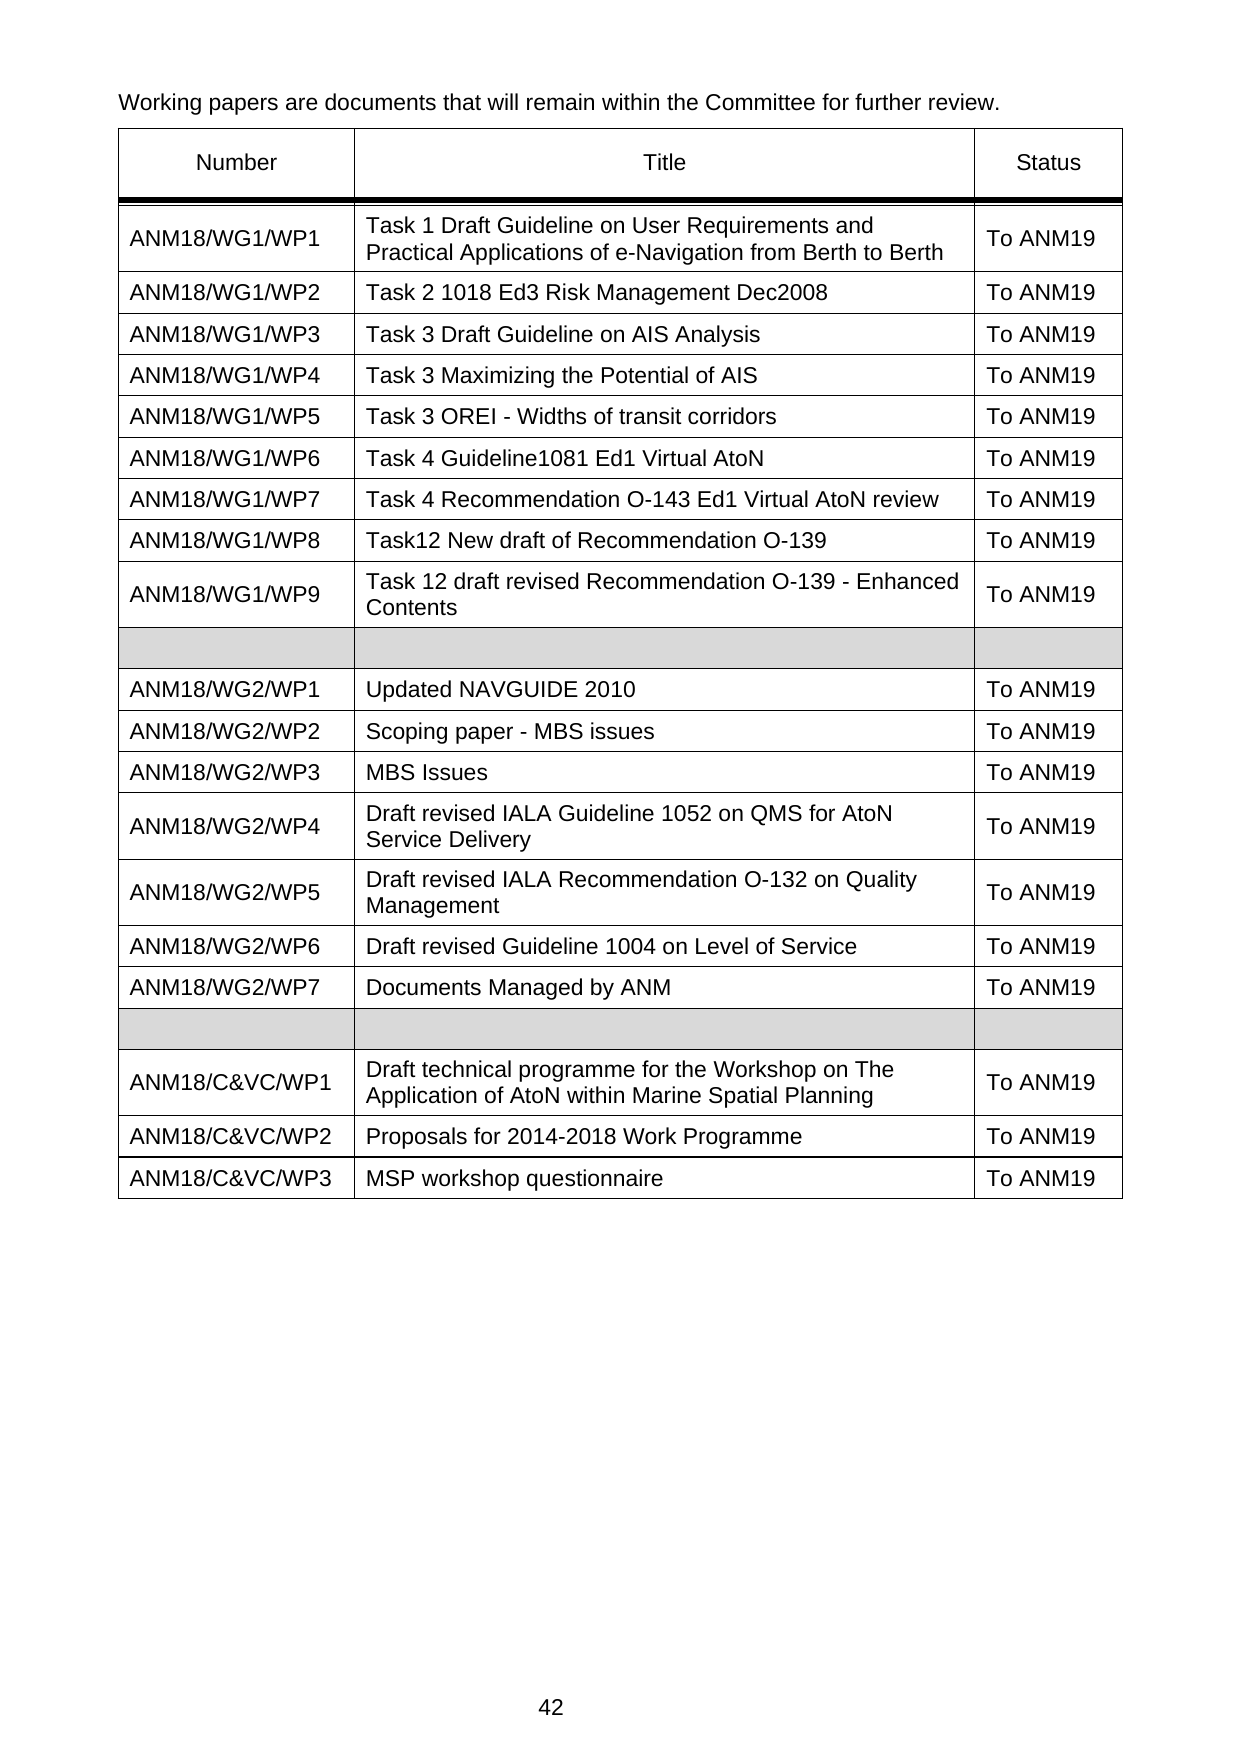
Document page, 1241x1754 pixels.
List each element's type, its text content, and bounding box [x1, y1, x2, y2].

table_cell To ANM19 [975, 711, 1122, 751]
table_cell ANM18/WG2/WP4 [119, 793, 354, 858]
table_cell To ANM19 [975, 438, 1122, 478]
table_cell To ANM19 [975, 967, 1122, 1007]
table_cell ANM18/C&VC/WP3 [119, 1158, 354, 1198]
table_cell [355, 628, 974, 668]
table_cell ANM18/WG2/WP3 [119, 752, 354, 792]
table_cell Task12 New draft of Recommendation O-139 [355, 520, 974, 561]
table_cell To ANM19 [975, 272, 1122, 312]
table_cell Task 3 OREI - Widths of transit corridors [355, 396, 974, 437]
table_cell ANM18/C&VC/WP2 [119, 1116, 354, 1156]
table_cell ANM18/WG1/WP1 [119, 206, 354, 271]
table_cell Task 4 Guideline1081 Ed1 Virtual AtoN [355, 438, 974, 478]
table_cell Proposals for 2014-2018 Work Programme [355, 1116, 974, 1156]
table_cell Task 3 Draft Guideline on AIS Analysis [355, 314, 974, 354]
table_cell Scoping paper - MBS issues [355, 711, 974, 751]
table_cell Draft revised IALA Guideline 1052 on QMS for AtoN Service Delivery [355, 793, 974, 858]
table_cell Task 1 Draft Guideline on User Requirements and Practical Applications of e-Navigation from Berth to Berth [355, 206, 974, 271]
table_cell To ANM19 [975, 314, 1122, 354]
table_cell [975, 628, 1122, 668]
table_cell ANM18/C&VC/WP1 [119, 1050, 354, 1115]
table_cell To ANM19 [975, 1116, 1122, 1156]
table_cell ANM18/WG2/WP6 [119, 926, 354, 966]
table_cell ANM18/WG1/WP2 [119, 272, 354, 312]
table_cell ANM18/WG2/WP2 [119, 711, 354, 751]
table_cell To ANM19 [975, 562, 1122, 627]
table_cell To ANM19 [975, 520, 1122, 561]
table_cell MSP workshop questionnaire [355, 1158, 974, 1198]
table_cell ANM18/WG1/WP4 [119, 355, 354, 395]
table_cell To ANM19 [975, 926, 1122, 966]
table_cell ANM18/WG1/WP5 [119, 396, 354, 437]
table_cell To ANM19 [975, 793, 1122, 858]
table_cell ANM18/WG1/WP9 [119, 562, 354, 627]
text Working papers are documents that will remain within the Committee for further review. [118, 89, 1122, 115]
table_header Status [975, 129, 1122, 197]
table_cell To ANM19 [975, 355, 1122, 395]
table_cell Updated NAVGUIDE 2010 [355, 669, 974, 709]
table_cell To ANM19 [975, 669, 1122, 709]
table_cell ANM18/WG1/WP3 [119, 314, 354, 354]
table_cell ANM18/WG2/WP1 [119, 669, 354, 709]
table_cell To ANM19 [975, 479, 1122, 519]
table_cell ANM18/WG2/WP5 [119, 860, 354, 925]
table_cell [975, 1009, 1122, 1049]
table_cell Draft revised IALA Recommendation O-132 on Quality Management [355, 860, 974, 925]
table_cell To ANM19 [975, 396, 1122, 437]
table_header Number [119, 129, 354, 197]
table_cell MBS Issues [355, 752, 974, 792]
table_cell To ANM19 [975, 1050, 1122, 1115]
table_cell To ANM19 [975, 1158, 1122, 1198]
table_cell ANM18/WG2/WP7 [119, 967, 354, 1007]
table_cell Task 2 1018 Ed3 Risk Management Dec2008 [355, 272, 974, 312]
table_header Title [355, 129, 974, 197]
table_cell Task 3 Maximizing the Potential of AIS [355, 355, 974, 395]
table_cell [355, 1009, 974, 1049]
table_cell Task 4 Recommendation O-143 Ed1 Virtual AtoN review [355, 479, 974, 519]
table_cell Task 12 draft revised Recommendation O-139 - Enhanced Contents [355, 562, 974, 627]
table_cell [119, 1009, 354, 1049]
table_cell Documents Managed by ANM [355, 967, 974, 1007]
table_cell To ANM19 [975, 752, 1122, 792]
table_cell [119, 628, 354, 668]
table_cell ANM18/WG1/WP7 [119, 479, 354, 519]
table_cell Draft technical programme for the Workshop on The Application of AtoN within Marine Spatial Planning [355, 1050, 974, 1115]
table_cell ANM18/WG1/WP8 [119, 520, 354, 561]
table_cell To ANM19 [975, 206, 1122, 271]
table_cell Draft revised Guideline 1004 on Level of Service [355, 926, 974, 966]
table_cell To ANM19 [975, 860, 1122, 925]
table_cell ANM18/WG1/WP6 [119, 438, 354, 478]
